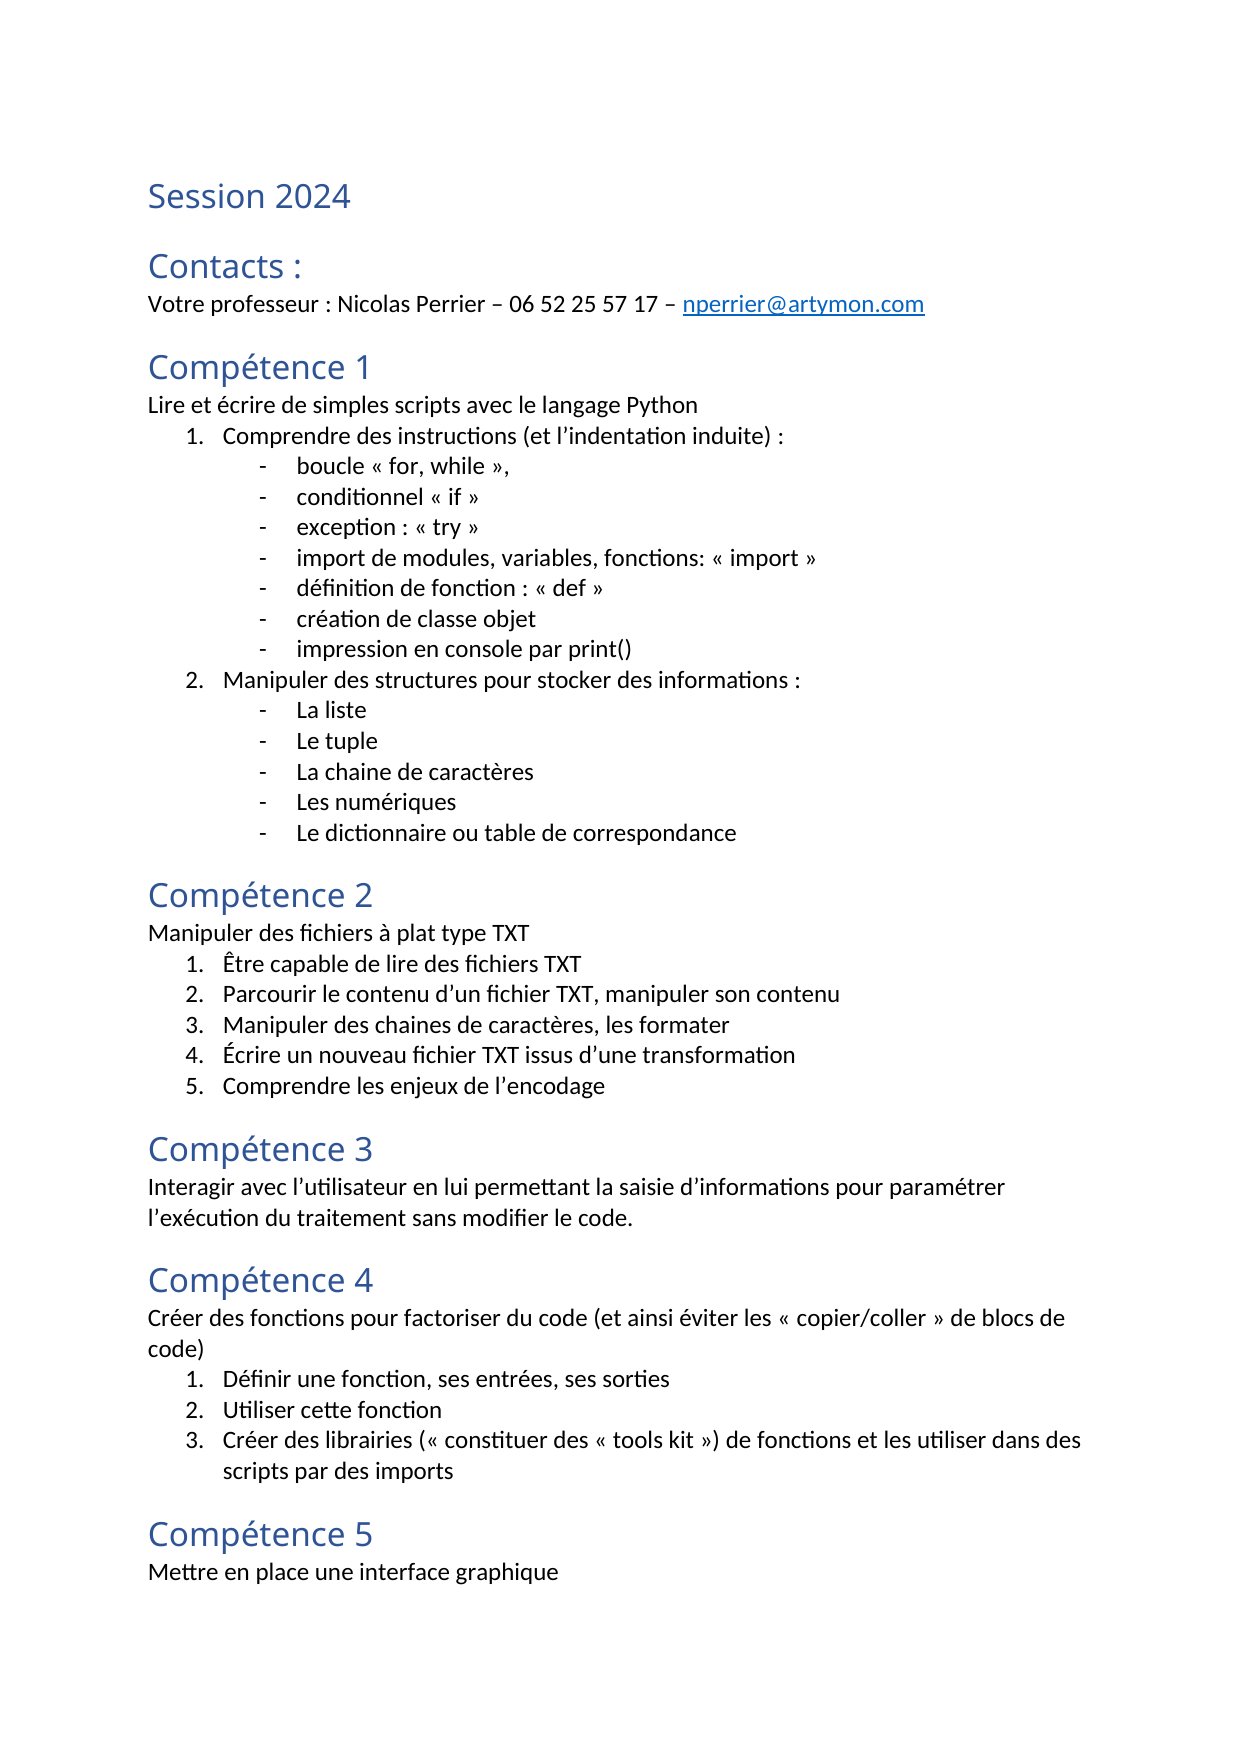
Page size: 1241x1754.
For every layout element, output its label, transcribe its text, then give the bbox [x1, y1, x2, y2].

list création de classe objet [259, 603, 1093, 633]
list Définir une fonction, ses entrées, ses sorties [185, 1364, 1093, 1394]
list impression en console par print() [259, 633, 1093, 664]
list import de modules, variables, fonctions: « import » [259, 542, 1093, 572]
list Les numériques [259, 786, 1093, 817]
subtitle Session 2024 [148, 173, 1093, 218]
list Manipuler des structures pour stocker des informations : [185, 664, 1093, 694]
subtitle Compétence 5 [148, 1511, 1093, 1556]
text Créer des fonctions pour factoriser du code (et ainsi éviter les « copier/coller » de blocs de code) [148, 1303, 1093, 1364]
subtitle Contacts : [148, 243, 1093, 288]
list La liste [259, 694, 1093, 725]
list La chaine de caractères [259, 756, 1093, 786]
list Le tuple [259, 725, 1093, 756]
text Lire et écrire de simples scripts avec le langage Python [148, 389, 1093, 420]
text Mettre en place une interface graphique [148, 1556, 1093, 1587]
list boucle « for, while », [259, 450, 1093, 481]
list Comprendre les enjeux de l’encodage [185, 1070, 1093, 1101]
list Créer des librairies (« constituer des « tools kit ») de fonctions et les utiliser dans des scripts par des imports [185, 1425, 1093, 1486]
subtitle Compétence 2 [148, 872, 1093, 918]
list Utiliser cette fonction [185, 1394, 1093, 1425]
list exception : « try » [259, 511, 1093, 542]
list Écrire un nouveau fichier TXT issus d’une transformation [185, 1040, 1093, 1070]
subtitle Compétence 1 [148, 344, 1093, 389]
list définition de fonction : « def » [259, 572, 1093, 603]
list Le dictionnaire ou table de correspondance [259, 817, 1093, 847]
text Votre professeur : Nicolas Perrier – 06 52 25 57 17 – nperrier@artymon.com [148, 288, 1093, 319]
list Manipuler des chaines de caractères, les formater [185, 1009, 1093, 1040]
text Interagir avec l’utilisateur en lui permettant la saisie d’informations pour paramétrer l’exécution du traitement sans modifier le code. [148, 1171, 1093, 1232]
subtitle Compétence 4 [148, 1257, 1093, 1303]
text Manipuler des fichiers à plat type TXT [148, 918, 1093, 948]
subtitle Compétence 3 [148, 1126, 1093, 1171]
list conditionnel « if » [259, 481, 1093, 511]
list Être capable de lire des fichiers TXT [185, 948, 1093, 979]
list Parcourir le contenu d’un fichier TXT, manipuler son contenu [185, 979, 1093, 1009]
list Comprendre des instructions (et l’indentation induite) : [185, 420, 1093, 450]
